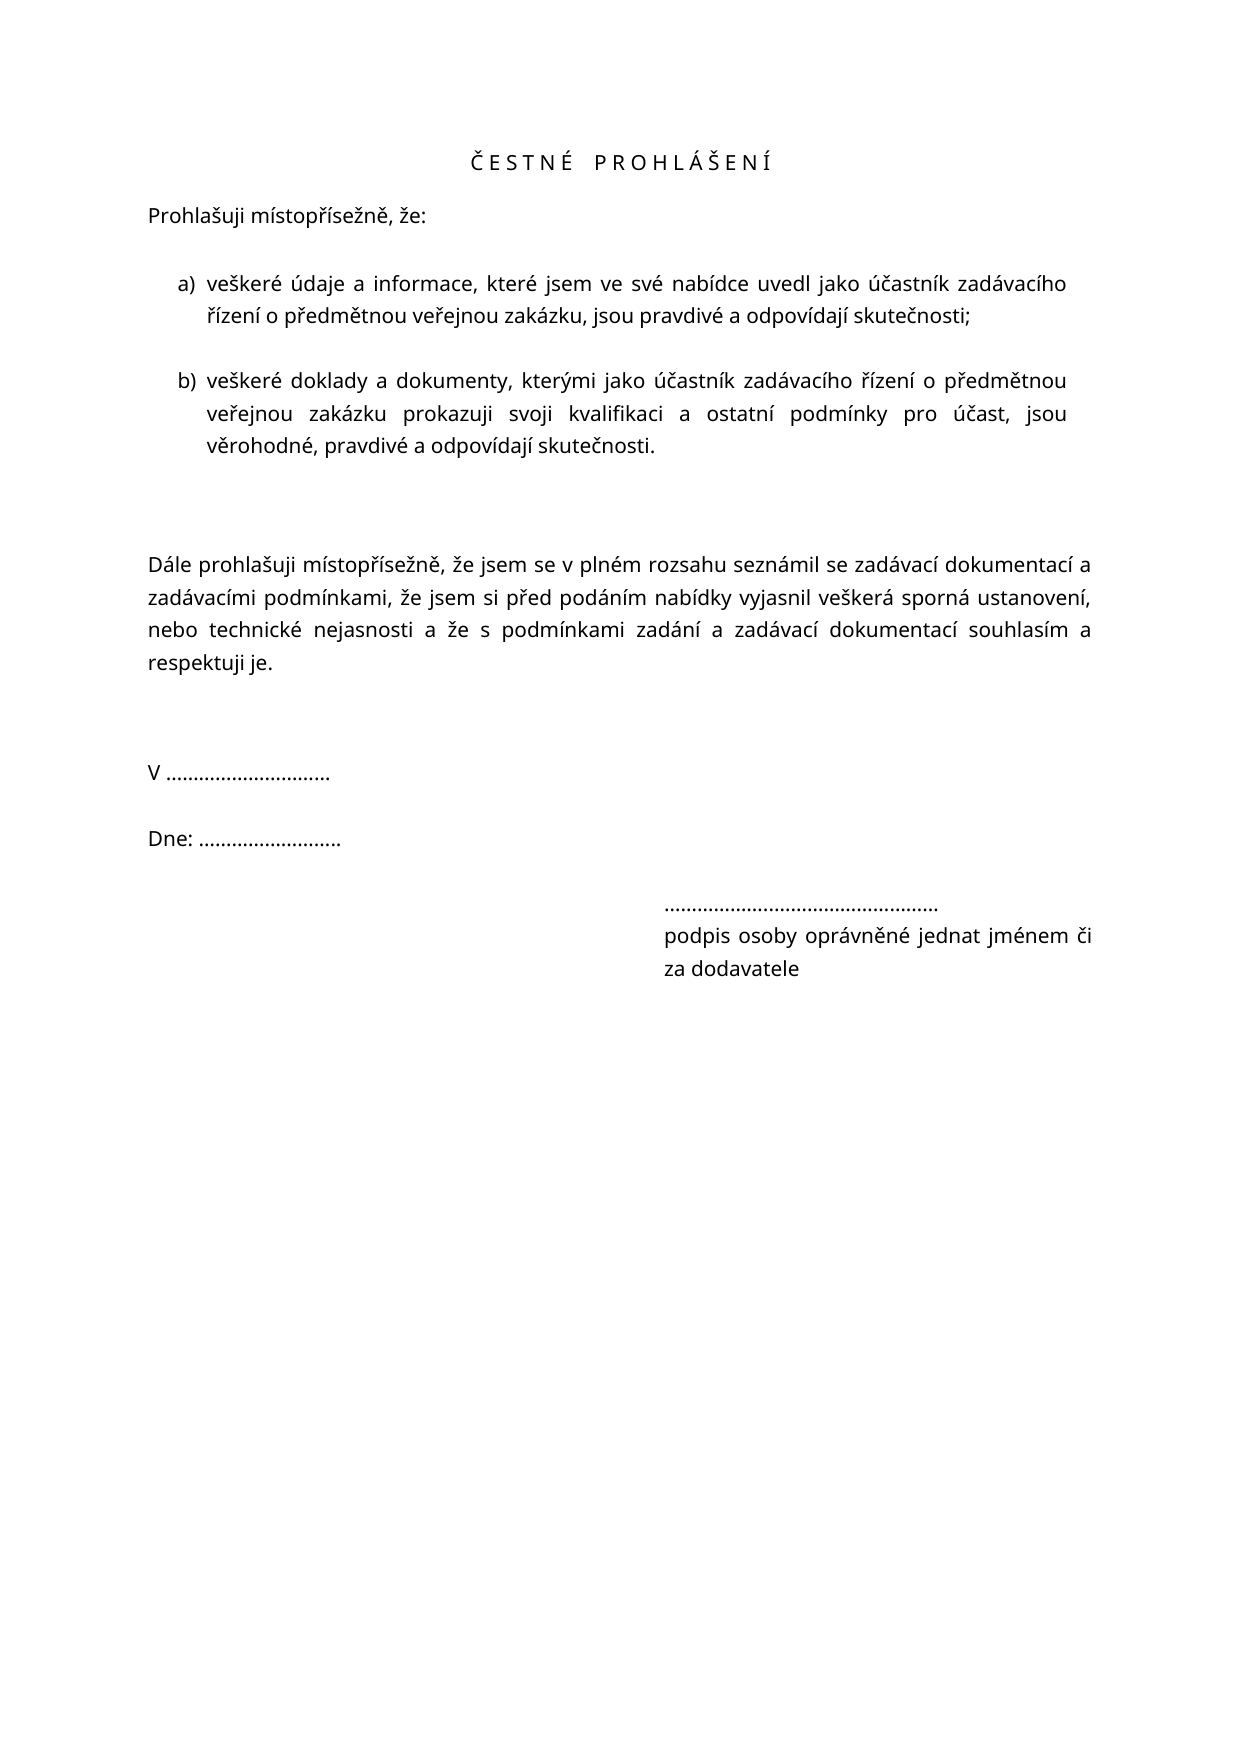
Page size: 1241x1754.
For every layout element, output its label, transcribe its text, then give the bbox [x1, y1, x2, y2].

text podpis osoby oprávněné jednat jménem či za dodavatele [664, 921, 1093, 982]
text Dne: …………………….. [148, 824, 1093, 852]
text Č e s t n é p r o h l á š e n í [148, 148, 1093, 176]
list veškeré údaje a informace, které jsem ve své nabídce uvedl jako účastník zadávacího řízení o předmětnou veřejnou zakázku, jsou pravdivé a odpovídají skutečnosti; [177, 269, 1068, 330]
text V ………………………… [148, 758, 1093, 787]
text ………………..………………………… [590, 889, 1093, 917]
text Prohlašuji místopřísežně, že: [148, 201, 1068, 229]
text Dále prohlašuji místopřísežně, že jsem se v plném rozsahu seznámil se zadávací dokumentací a zadávacími podmínkami, že jsem si před podáním nabídky vyjasnil veškerá sporná ustanovení, nebo technické nejasnosti a že s podmínkami zadání a zadávací dokumentací souhlasím a respektuji je. [148, 550, 1093, 677]
list veškeré doklady a dokumenty, kterými jako účastník zadávacího řízení o předmětnou veřejnou zakázku prokazuji svoji kvalifikaci a ostatní podmínky pro účast, jsou věrohodné, pravdivé a odpovídají skutečnosti. [177, 366, 1068, 460]
